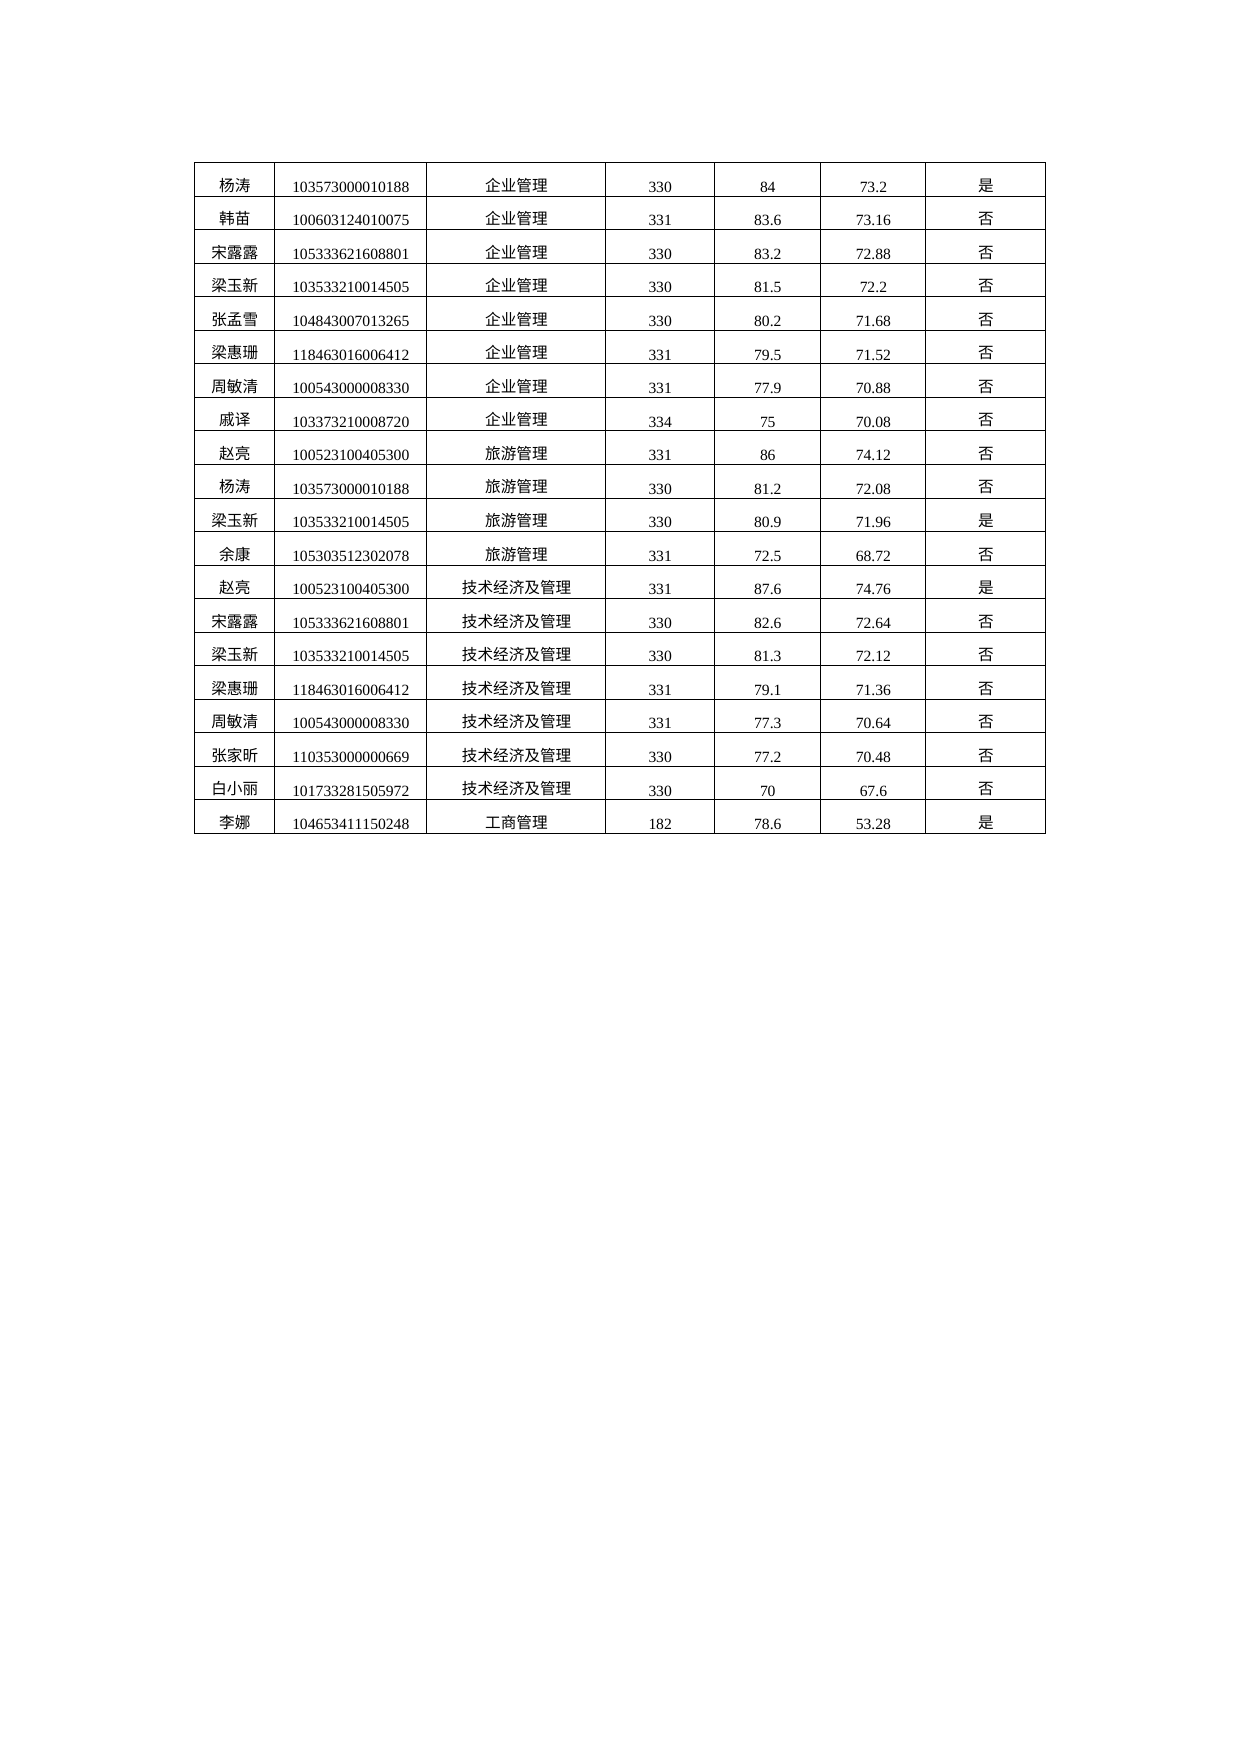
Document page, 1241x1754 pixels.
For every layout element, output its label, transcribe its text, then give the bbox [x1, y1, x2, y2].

table_cell 72.5 [715, 532, 820, 564]
table_cell 75 [715, 398, 820, 430]
table_cell 84 [715, 163, 820, 196]
table_cell 企业管理 [427, 364, 605, 397]
table_cell 71.52 [821, 331, 925, 363]
table_cell 韩苗 [195, 197, 274, 229]
table_cell 100523100405300 [275, 566, 426, 598]
table_cell 73.2 [821, 163, 925, 196]
table_cell 张孟雪 [195, 297, 274, 330]
table_cell 81.2 [715, 465, 820, 497]
table_cell 技术经济及管理 [427, 566, 605, 598]
table_cell 330 [606, 599, 714, 632]
table_cell 72.2 [821, 264, 925, 296]
table_cell 周敏清 [195, 364, 274, 397]
table_cell 331 [606, 197, 714, 229]
table_cell 83.2 [715, 230, 820, 263]
table_cell 否 [926, 633, 1045, 665]
table_cell 否 [926, 297, 1045, 330]
table_cell 118463016006412 [275, 666, 426, 699]
table_cell 78.6 [715, 800, 820, 833]
table_cell 梁玉新 [195, 633, 274, 665]
table_cell 否 [926, 197, 1045, 229]
table_cell 旅游管理 [427, 431, 605, 464]
table_cell 72.12 [821, 633, 925, 665]
table_cell 周敏清 [195, 700, 274, 732]
table_cell 87.6 [715, 566, 820, 598]
table_cell 是 [926, 499, 1045, 531]
table_cell 330 [606, 499, 714, 531]
table_cell 331 [606, 666, 714, 699]
table_cell 331 [606, 566, 714, 598]
table_cell 否 [926, 398, 1045, 430]
table_cell 100543000008330 [275, 364, 426, 397]
table_cell 企业管理 [427, 230, 605, 263]
table_cell 81.5 [715, 264, 820, 296]
table_cell 71.96 [821, 499, 925, 531]
table_cell 梁玉新 [195, 264, 274, 296]
table_cell 118463016006412 [275, 331, 426, 363]
table_cell 否 [926, 733, 1045, 766]
table_cell 是 [926, 163, 1045, 196]
table_cell 100603124010075 [275, 197, 426, 229]
table_cell 企业管理 [427, 398, 605, 430]
table_cell 旅游管理 [427, 532, 605, 564]
table_cell 79.5 [715, 331, 820, 363]
table_cell 企业管理 [427, 163, 605, 196]
table_cell 戚译 [195, 398, 274, 430]
table_cell 否 [926, 532, 1045, 564]
table_cell 74.12 [821, 431, 925, 464]
table_cell 330 [606, 297, 714, 330]
table_cell 331 [606, 331, 714, 363]
table_cell 技术经济及管理 [427, 666, 605, 699]
table_cell 是 [926, 800, 1045, 833]
table_cell 否 [926, 700, 1045, 732]
table_cell 330 [606, 767, 714, 799]
table_cell 否 [926, 599, 1045, 632]
table_cell 技术经济及管理 [427, 599, 605, 632]
table_cell 72.88 [821, 230, 925, 263]
table_cell 110353000000669 [275, 733, 426, 766]
table_cell 李娜 [195, 800, 274, 833]
table_cell 杨涛 [195, 163, 274, 196]
table_cell 技术经济及管理 [427, 700, 605, 732]
table_cell 技术经济及管理 [427, 633, 605, 665]
table_cell 白小丽 [195, 767, 274, 799]
table_cell 331 [606, 431, 714, 464]
table_cell 是 [926, 566, 1045, 598]
table_cell 企业管理 [427, 331, 605, 363]
table_cell 否 [926, 465, 1045, 497]
table_cell 70 [715, 767, 820, 799]
table_cell 330 [606, 163, 714, 196]
table_cell 334 [606, 398, 714, 430]
table_cell 否 [926, 364, 1045, 397]
table_cell 旅游管理 [427, 499, 605, 531]
table_cell 72.64 [821, 599, 925, 632]
table_cell 105303512302078 [275, 532, 426, 564]
table_cell 103373210008720 [275, 398, 426, 430]
table_cell 71.36 [821, 666, 925, 699]
table_cell 70.64 [821, 700, 925, 732]
table_cell 旅游管理 [427, 465, 605, 497]
table_cell 182 [606, 800, 714, 833]
table_cell 梁惠珊 [195, 331, 274, 363]
table_cell 103533210014505 [275, 264, 426, 296]
table_cell 68.72 [821, 532, 925, 564]
table_cell 330 [606, 733, 714, 766]
table_cell 82.6 [715, 599, 820, 632]
table_cell 330 [606, 633, 714, 665]
table_cell 梁惠珊 [195, 666, 274, 699]
table_cell 103573000010188 [275, 163, 426, 196]
table_cell 赵亮 [195, 566, 274, 598]
table_cell 330 [606, 230, 714, 263]
table_cell 否 [926, 264, 1045, 296]
table_cell 100543000008330 [275, 700, 426, 732]
table_cell 71.68 [821, 297, 925, 330]
table_cell 100523100405300 [275, 431, 426, 464]
table_cell 企业管理 [427, 197, 605, 229]
table_cell 70.08 [821, 398, 925, 430]
table_cell 余康 [195, 532, 274, 564]
table_cell 331 [606, 364, 714, 397]
table_cell 否 [926, 331, 1045, 363]
table_cell 79.1 [715, 666, 820, 699]
table_cell 83.6 [715, 197, 820, 229]
table_cell 企业管理 [427, 297, 605, 330]
table_cell 86 [715, 431, 820, 464]
table_cell 104653411150248 [275, 800, 426, 833]
table_cell 否 [926, 666, 1045, 699]
table_cell 80.9 [715, 499, 820, 531]
table_cell 张家昕 [195, 733, 274, 766]
table_cell 81.3 [715, 633, 820, 665]
table_cell 70.48 [821, 733, 925, 766]
table_cell 331 [606, 700, 714, 732]
table_cell 72.08 [821, 465, 925, 497]
table_cell 103533210014505 [275, 633, 426, 665]
table_cell 梁玉新 [195, 499, 274, 531]
table_cell 工商管理 [427, 800, 605, 833]
table_cell 103573000010188 [275, 465, 426, 497]
table_cell 赵亮 [195, 431, 274, 464]
table_cell 74.76 [821, 566, 925, 598]
table_cell 104843007013265 [275, 297, 426, 330]
table_cell 53.28 [821, 800, 925, 833]
table_cell 70.88 [821, 364, 925, 397]
table_cell 101733281505972 [275, 767, 426, 799]
table_cell 否 [926, 431, 1045, 464]
table_cell 103533210014505 [275, 499, 426, 531]
table_cell 宋露露 [195, 230, 274, 263]
table_cell 77.3 [715, 700, 820, 732]
table_cell 80.2 [715, 297, 820, 330]
table_cell 73.16 [821, 197, 925, 229]
table_cell 宋露露 [195, 599, 274, 632]
table_cell 77.2 [715, 733, 820, 766]
table_cell 77.9 [715, 364, 820, 397]
table_cell 331 [606, 532, 714, 564]
table_cell 否 [926, 767, 1045, 799]
table_cell 企业管理 [427, 264, 605, 296]
table_cell 技术经济及管理 [427, 767, 605, 799]
table_cell 杨涛 [195, 465, 274, 497]
table_cell 105333621608801 [275, 599, 426, 632]
table_cell 330 [606, 264, 714, 296]
table_cell 技术经济及管理 [427, 733, 605, 766]
table_cell 330 [606, 465, 714, 497]
table_cell 67.6 [821, 767, 925, 799]
table_cell 105333621608801 [275, 230, 426, 263]
table_cell 否 [926, 230, 1045, 263]
